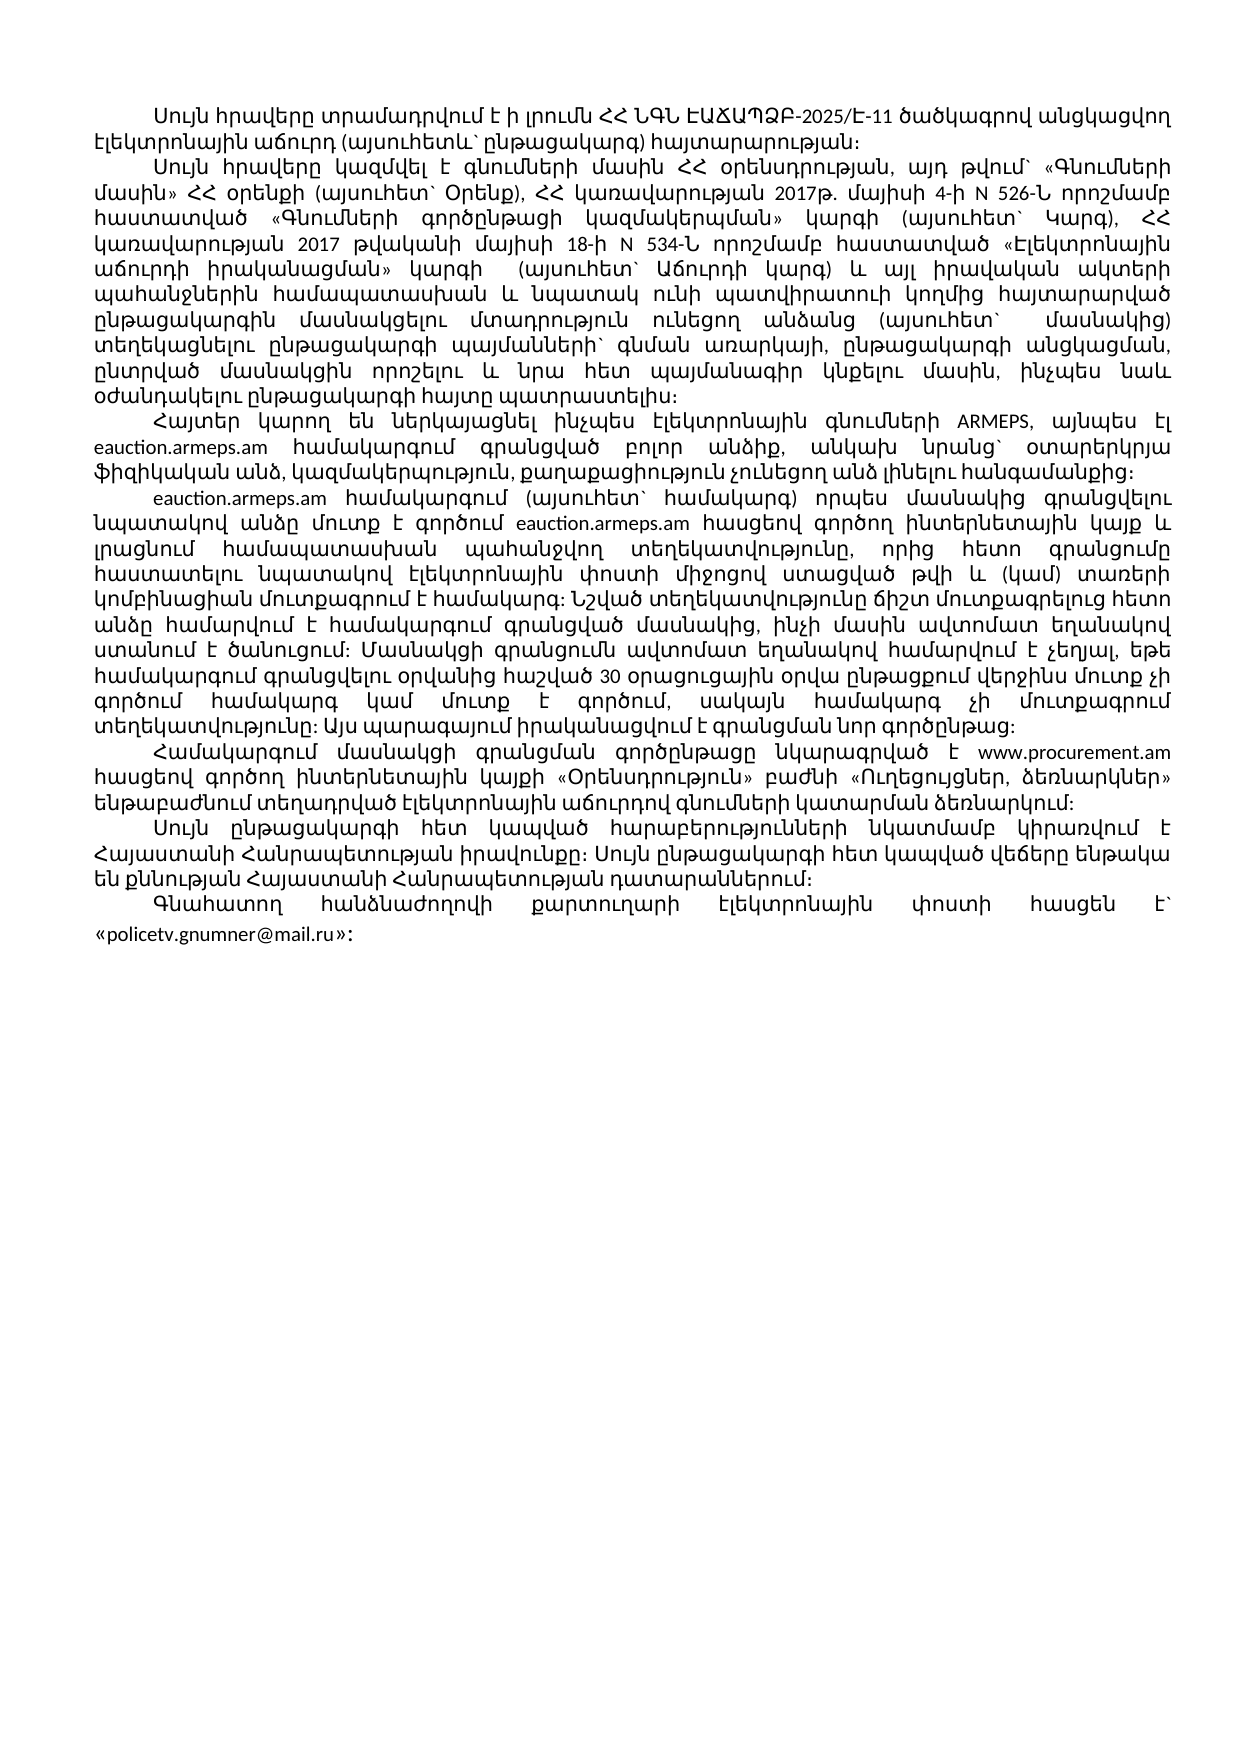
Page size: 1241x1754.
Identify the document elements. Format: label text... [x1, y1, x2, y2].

text Սույն հրավերը տրամադրվում է ի լրումն ՀՀ ՆԳՆ ԷԱՃԱՊՁԲ-2025/Է-11 ծածկագրով անցկացվող էլեկտրոնային աճուրդ (այսուհետև` ընթացակարգ) հայտարարության։ [94, 104, 1171, 154]
text Գնահատող հանձնաժողովի քարտուղարի էլեկտրոնային փոստի հասցեն է` «policetv.gnumner@mail.ru»: [94, 892, 1171, 948]
text Հայտեր կարող են ներկայացնել ինչպես էլեկտրոնային գնումների ARMEPS, այնպես էլ eauction.armeps.am համակարգում գրանցված բոլոր անձիք, անկախ նրանց` օտարերկրյա ֆիզիկական անձ, կազմակերպություն, քաղաքացիություն չունեցող անձ լինելու հանգամանքից։ [94, 409, 1171, 485]
text eauction.armeps.am համակարգում (այսուհետ` համակարգ) որպես մասնակից գրանցվելու նպատակով անձը մուտք է գործում eauction.armeps.am հասցեով գործող ինտերնետային կայք և լրացնում համապատասխան պահանջվող տեղեկատվությունը, որից հետո գրանցումը հաստատելու նպատակով էլեկտրոնային փոստի միջոցով ստացված թվի և (կամ) տառերի կոմբինացիան մուտքագրում է համակարգ: Նշված տեղեկատվությունը ճիշտ մուտքագրելուց հետո անձը համարվում է համակարգում գրանցված մասնակից, ինչի մասին ավտոմատ եղանակով ստանում է ծանուցում: Մասնակցի գրանցումն ավտոմատ եղանակով համարվում է չեղյալ, եթե համակարգում գրանցվելու օրվանից հաշված 30 օրացուցային օրվա ընթացքում վերջինս մուտք չի գործում համակարգ կամ մուտք է գործում, սակայն համակարգ չի մուտքագրում տեղեկատվությունը: Այս պարագայում իրականացվում է գրանցման նոր գործընթաց: [94, 485, 1171, 739]
text Համակարգում մասնակցի գրանցման գործընթացը նկարագրված է www.procurement.am հասցեով գործող ինտերնետային կայքի «Օրենսդրություն» բաժնի «Ուղեցույցներ, ձեռնարկներ» ենթաբաժնում տեղադրված էլեկտրոնային աճուրդով գնումների կատարման ձեռնարկում: [94, 739, 1171, 815]
text Սույն հրավերը կազմվել է գնումների մասին ՀՀ օրենսդրության, այդ թվում` «Գնումների մասին» ՀՀ օրենքի (այսուհետ` Օրենք), ՀՀ կառավարության 2017թ. մայիսի 4-ի N 526-Ն որոշմամբ հաստատված «Գնումների գործընթացի կազմակերպման» կարգի (այսուհետ` Կարգ), ՀՀ կառավարության 2017 թվականի մայիսի 18-ի N 534-Ն որոշմամբ հաստատված «Էլեկտրոնային աճուրդի իրականացման» կարգի (այսուհետ` Աճուրդի կարգ) և այլ իրավական ակտերի պահանջներին համապատասխան և նպատակ ունի պատվիրատուի կողմից հայտարարված ընթացակարգին մասնակցելու մտադրություն ունեցող անձանց (այսուհետ` մասնակից) տեղեկացնելու ընթացակարգի պայմանների` գնման առարկայի, ընթացակարգի անցկացման, ընտրված մասնակցին որոշելու և նրա հետ պայմանագիր կնքելու մասին, ինչպես նաև օժանդակելու ընթացակարգի հայտը պատրաստելիս։ [94, 154, 1171, 409]
text Սույն ընթացակարգի հետ կապված հարաբերությունների նկատմամբ կիրառվում է Հայաստանի Հանրապետության իրավունքը։ Սույն ընթացակարգի հետ կապված վեճերը ենթակա են քննության Հայաստանի Հանրապետության դատարաններում։ [94, 815, 1171, 892]
